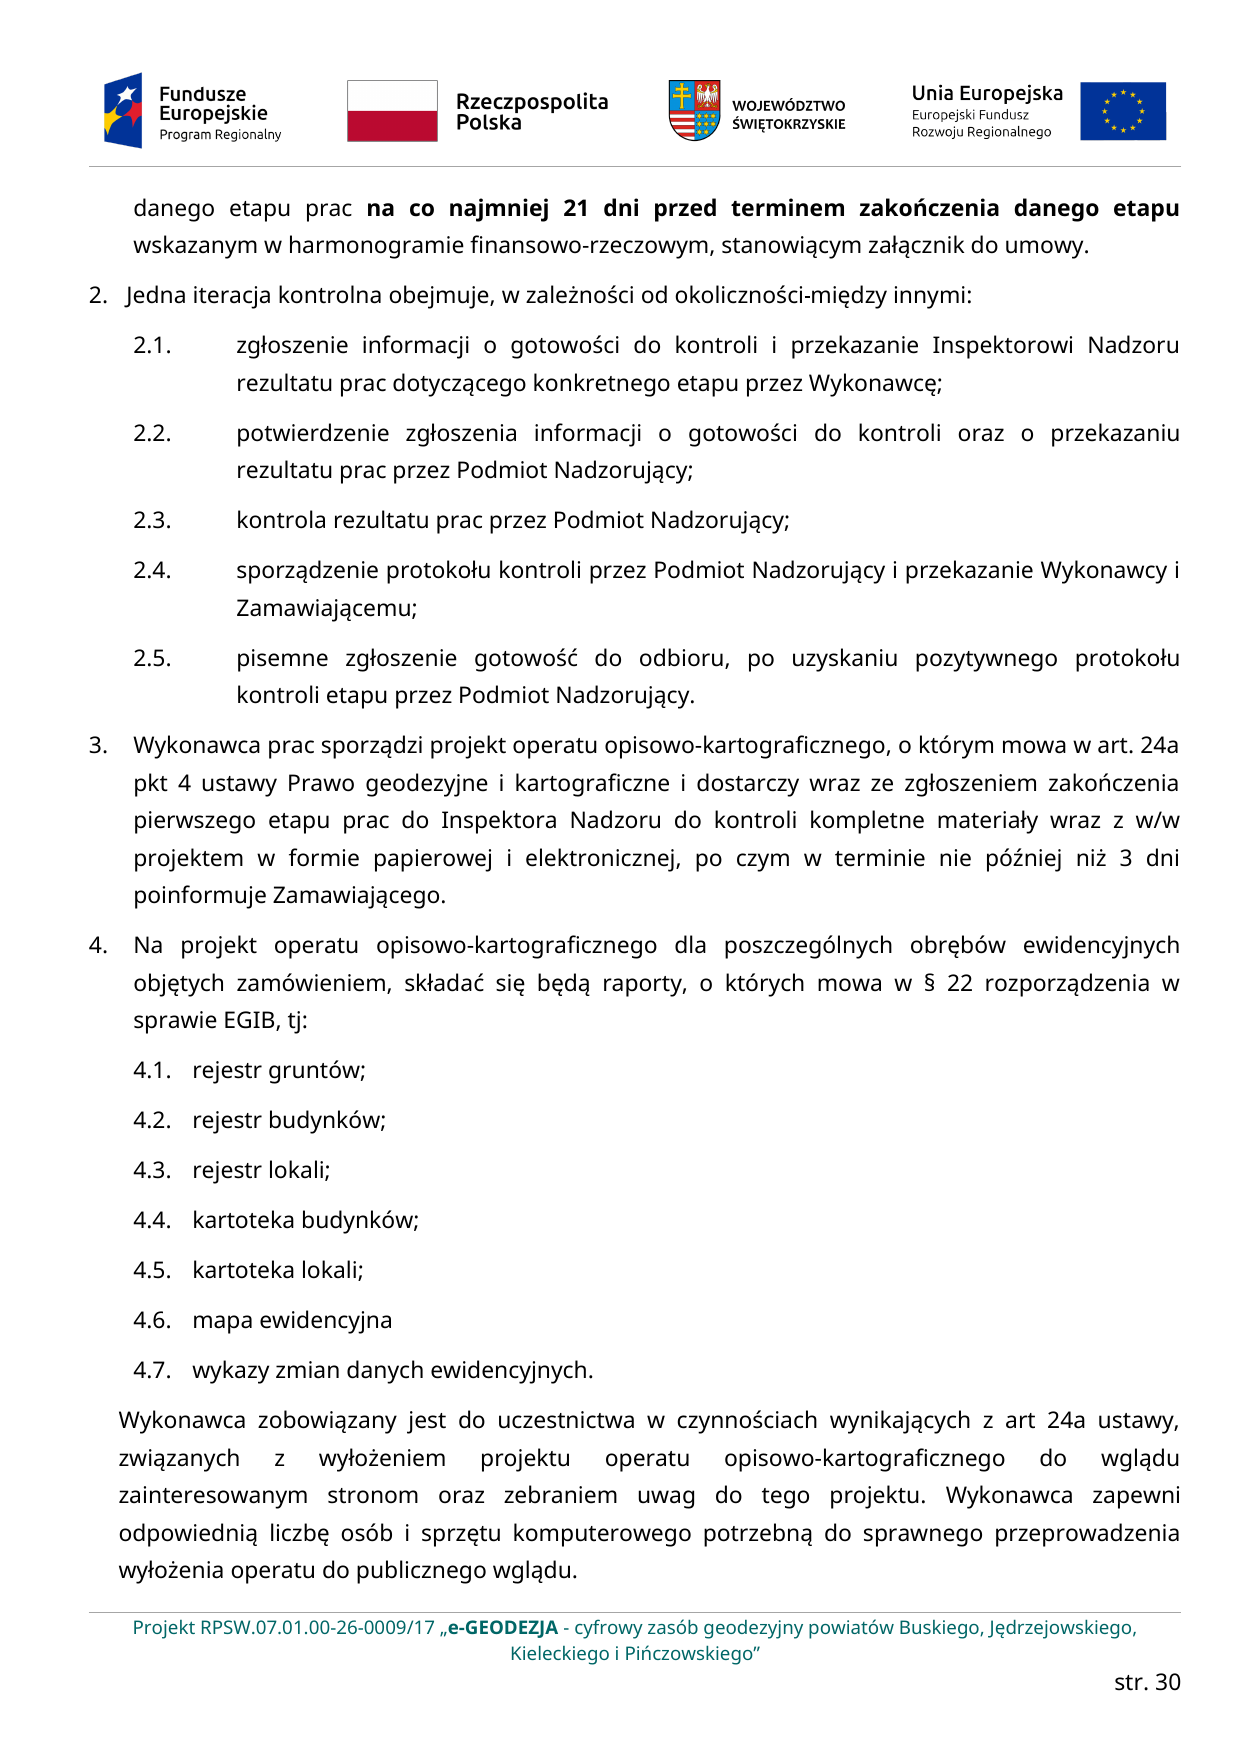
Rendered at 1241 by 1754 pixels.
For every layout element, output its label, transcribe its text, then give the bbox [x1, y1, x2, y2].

list potwierdzenie zgłoszenia informacji o gotowości do kontroli oraz o przekazaniu rezultatu prac przez Podmiot Nadzorujący; [133, 417, 1181, 485]
list kontrola rezultatu prac przez Podmiot Nadzorujący; [133, 504, 1181, 535]
list rejestr budynków; [133, 1104, 1181, 1135]
list Wykonawca prac sporządzi projekt operatu opisowo-kartograficznego, o którym mowa w art. 24a pkt 4 ustawy Prawo geodezyjne i kartograficzne i dostarczy wraz ze zgłoszeniem zakończenia pierwszego etapu prac do Inspektora Nadzoru do kontroli kompletne materiały wraz z w/w projektem w formie papierowej i elektronicznej, po czym w terminie nie później niż 3 dni poinformuje Zamawiającego. [89, 729, 1181, 910]
list zgłoszenie informacji o gotowości do kontroli i przekazanie Inspektorowi Nadzoru rezultatu prac dotyczącego konkretnego etapu przez Wykonawcę; [133, 329, 1181, 398]
list Na projekt operatu opisowo-kartograficznego dla poszczególnych obrębów ewidencyjnych objętych zamówieniem, składać się będą raporty, o których mowa w § 22 rozporządzenia w sprawie EGIB, tj: [89, 929, 1181, 1035]
list rejestr lokali; [133, 1154, 1181, 1185]
list rejestr gruntów; [133, 1054, 1181, 1085]
text Wykonawca zobowiązany jest do uczestnictwa w czynnościach wynikających z art 24a ustawy, związanych z wyłożeniem projektu operatu opisowo-kartograficznego do wglądu zainteresowanym stronom oraz zebraniem uwag do tego projektu. Wykonawca zapewni odpowiednią liczbę osób i sprzętu komputerowego potrzebną do sprawnego przeprowadzenia wyłożenia operatu do publicznego wglądu. [118, 1404, 1181, 1585]
list sporządzenie protokołu kontroli przez Podmiot Nadzorujący i przekazanie Wykonawcy i Zamawiającemu; [133, 554, 1181, 623]
list mapa ewidencyjna [133, 1304, 1181, 1335]
list Jedna iteracja kontrolna obejmuje, w zależności od okoliczności między innymi: [89, 279, 1181, 310]
list kartoteka budynków; [133, 1204, 1181, 1235]
list wykazy zmian danych ewidencyjnych. [133, 1354, 1181, 1385]
list pisemne zgłoszenie gotowość do odbioru, po uzyskaniu pozytywnego protokołu kontroli etapu przez Podmiot Nadzorujący. [133, 642, 1181, 710]
list kartoteka lokali; [133, 1254, 1181, 1285]
picture [88, 59, 1182, 164]
